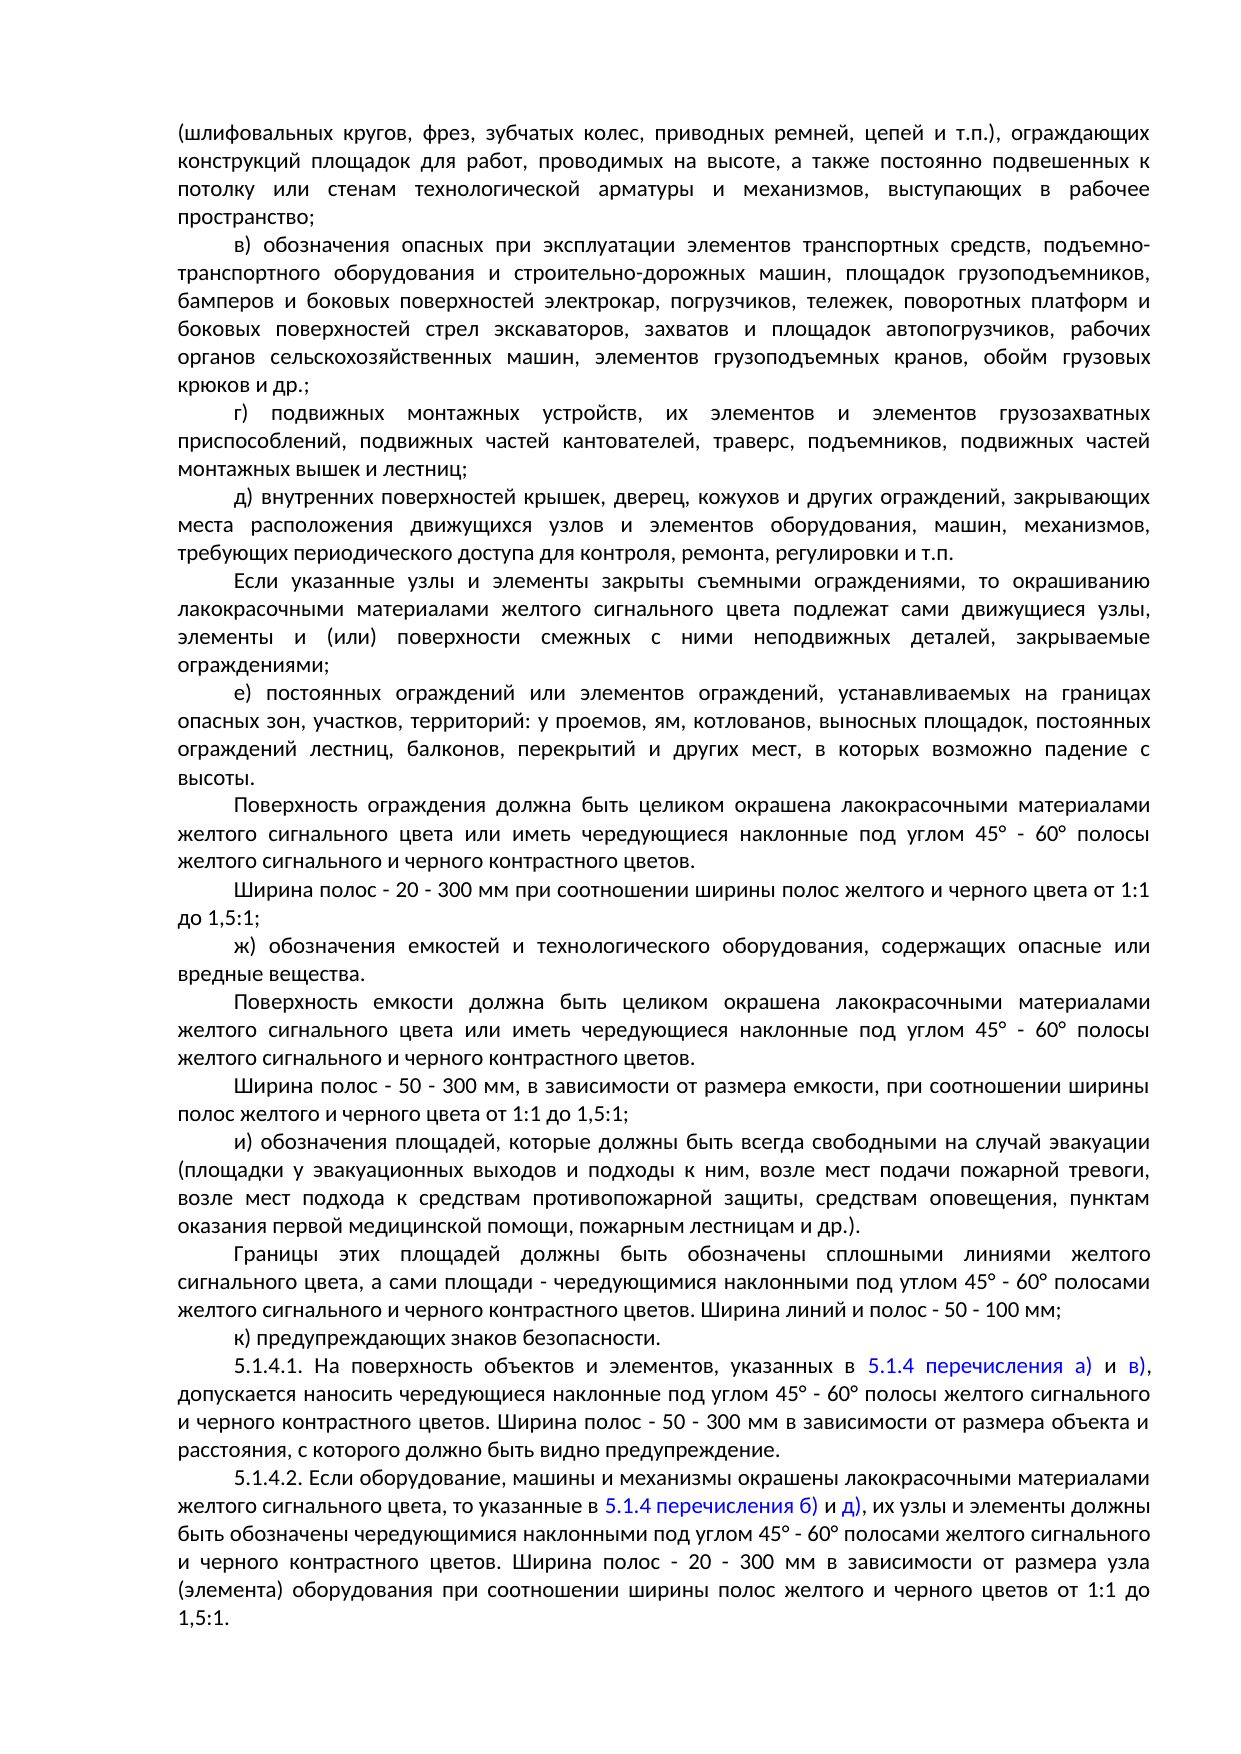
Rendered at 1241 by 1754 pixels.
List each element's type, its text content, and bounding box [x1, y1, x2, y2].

text в) обозначения опасных при эксплуатации элементов транспортных средств, подъемно-транспортного оборудования и строительно-дорожных машин, площадок грузоподъемников, бамперов и боковых поверхностей электрокар, погрузчиков, тележек, поворотных платформ и боковых поверхностей стрел экскаваторов, захватов и площадок автопогрузчиков, рабочих органов сельскохозяйственных машин, элементов грузоподъемных кранов, обойм грузовых крюков и др.; [177, 230, 1152, 398]
text д) внутренних поверхностей крышек, дверец, кожухов и других ограждений, закрывающих места расположения движущихся узлов и элементов оборудования, машин, механизмов, требующих периодического доступа для контроля, ремонта, регулировки и т.п. [177, 482, 1152, 566]
text Ширина полос - 20 - 300 мм при соотношении ширины полос желтого и черного цвета от 1:1 до 1,5:1; [177, 875, 1152, 931]
text ж) обозначения емкостей и технологического оборудования, содержащих опасные или вредные вещества. [177, 931, 1152, 987]
text Ширина полос - 50 - 300 мм, в зависимости от размера емкости, при соотношении ширины полос желтого и черного цвета от 1:1 до 1,5:1; [177, 1071, 1152, 1127]
text Границы этих площадей должны быть обозначены сплошными линиями желтого сигнального цвета, а сами площади - чередующимися наклонными под утлом 45° - 60° полосами желтого сигнального и черного контрастного цветов. Ширина линий и полос - 50 - 100 мм; [177, 1239, 1152, 1323]
text 5.1.4.2. Если оборудование, машины и механизмы окрашены лакокрасочными материалами желтого сигнального цвета, то указанные в 5.1.4 перечисления б) и д), их узлы и элементы должны быть обозначены чередующимися наклонными под углом 45° - 60° полосами желтого сигнального и черного контрастного цветов. Ширина полос - 20 - 300 мм в зависимости от размера узла (элемента) оборудования при соотношении ширины полос желтого и черного цветов от 1:1 до 1,5:1. [177, 1463, 1152, 1631]
text Если указанные узлы и элементы закрыты съемными ограждениями, то окрашиванию лакокрасочными материалами желтого сигнального цвета подлежат сами движущиеся узлы, элементы и (или) поверхности смежных с ними неподвижных деталей, закрываемые ограждениями; [177, 566, 1152, 678]
text Поверхность емкости должна быть целиком окрашена лакокрасочными материалами желтого сигнального цвета или иметь чередующиеся наклонные под углом 45° - 60° полосы желтого сигнального и черного контрастного цветов. [177, 987, 1152, 1071]
text г) подвижных монтажных устройств, их элементов и элементов грузозахватных приспособлений, подвижных частей кантователей, траверс, подъемников, подвижных частей монтажных вышек и лестниц; [177, 398, 1152, 482]
text 5.1.4.1. На поверхность объектов и элементов, указанных в 5.1.4 перечисления а) и в), допускается наносить чередующиеся наклонные под углом 45° - 60° полосы желтого сигнального и черного контрастного цветов. Ширина полос - 50 - 300 мм в зависимости от размера объекта и расстояния, с которого должно быть видно предупреждение. [177, 1351, 1152, 1463]
text и) обозначения площадей, которые должны быть всегда свободными на случай эвакуации (площадки у эвакуационных выходов и подходы к ним, возле мест подачи пожарной тревоги, возле мест подхода к средствам противопожарной защиты, средствам оповещения, пунктам оказания первой медицинской помощи, пожарным лестницам и др.). [177, 1127, 1152, 1239]
text к) предупреждающих знаков безопасности. [177, 1323, 1152, 1351]
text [177, 118, 1152, 230]
text Поверхность ограждения должна быть целиком окрашена лакокрасочными материалами желтого сигнального цвета или иметь чередующиеся наклонные под углом 45° - 60° полосы желтого сигнального и черного контрастного цветов. [177, 791, 1152, 875]
text е) постоянных ограждений или элементов ограждений, устанавливаемых на границах опасных зон, участков, территорий: у проемов, ям, котлованов, выносных площадок, постоянных ограждений лестниц, балконов, перекрытий и других мест, в которых возможно падение с высоты. [177, 678, 1152, 791]
